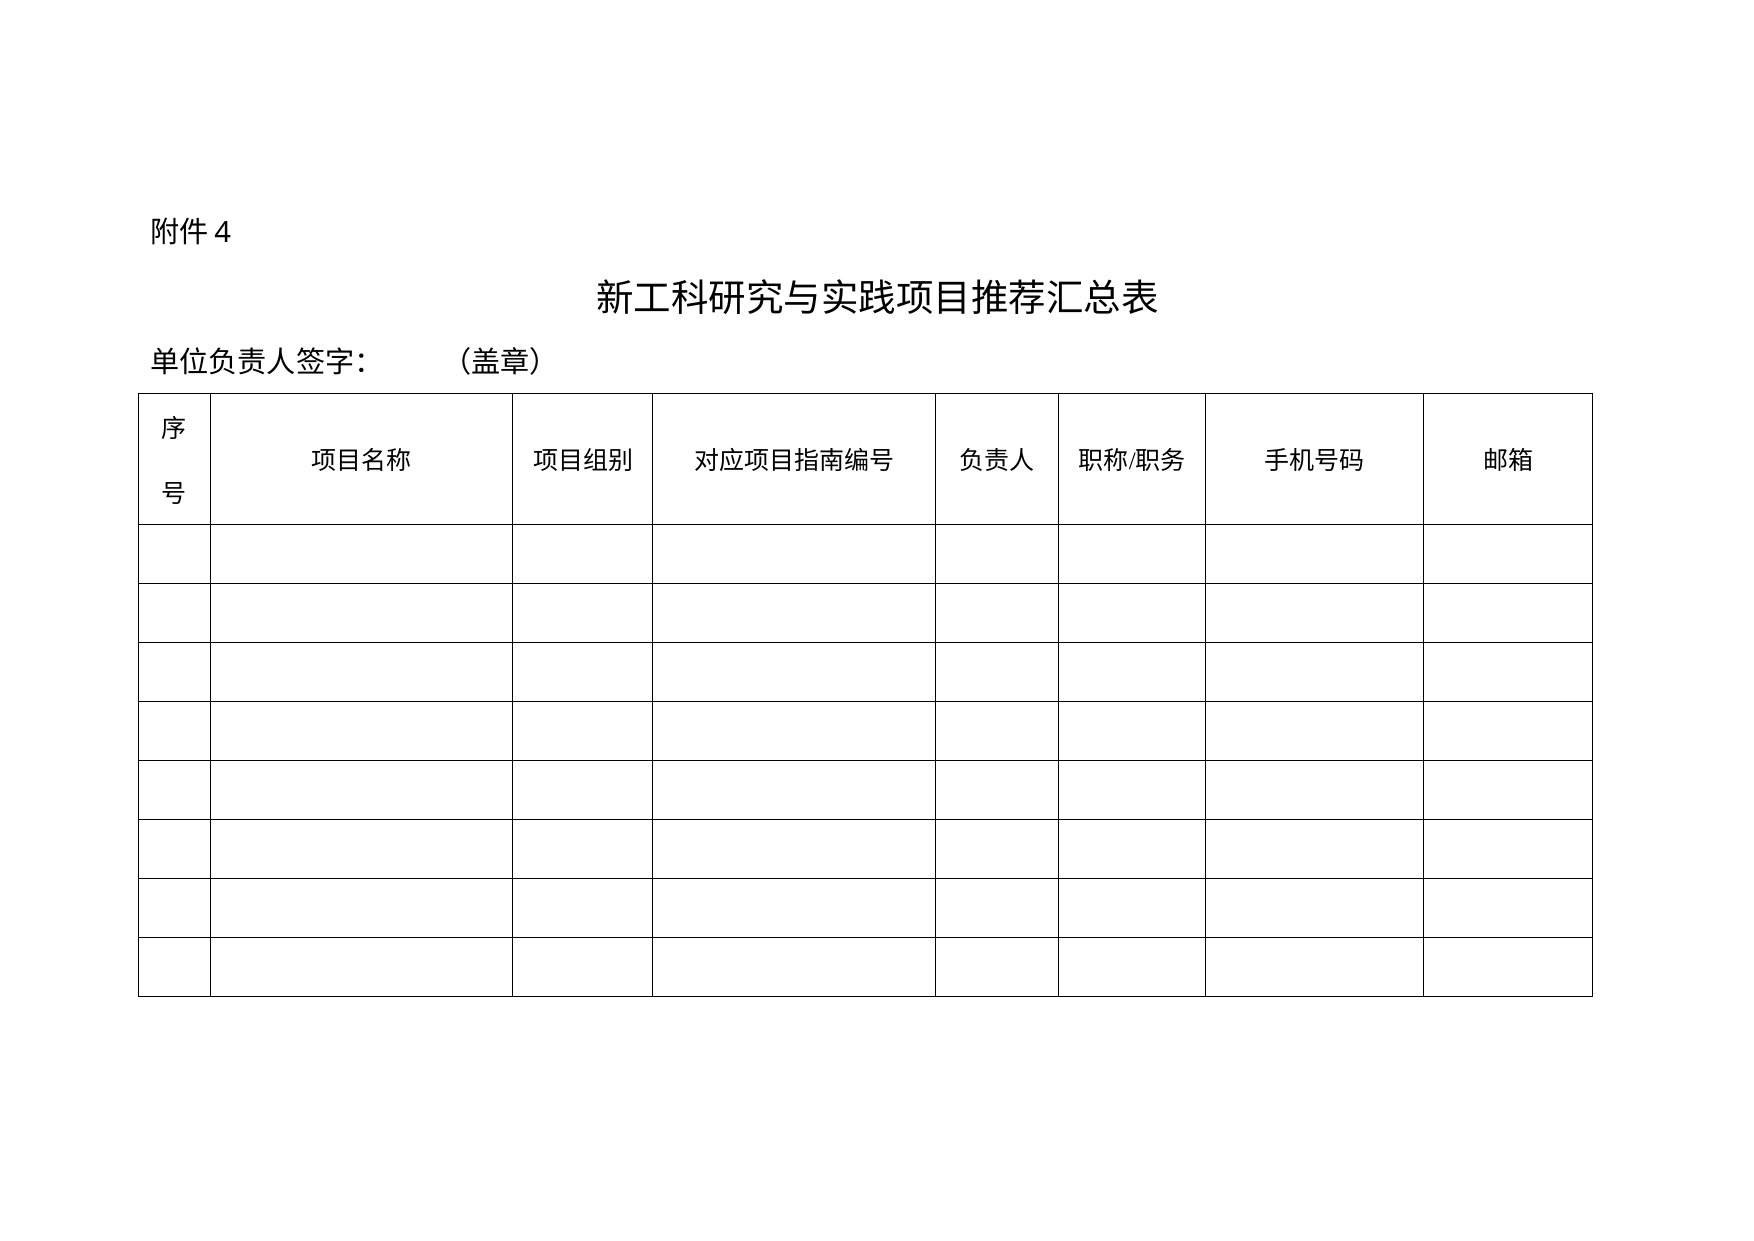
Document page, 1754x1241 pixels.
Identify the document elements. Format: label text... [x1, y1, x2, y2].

table_cell [936, 643, 1058, 701]
table_cell [513, 879, 652, 937]
table_cell [1059, 525, 1205, 583]
table_cell [513, 525, 652, 583]
table_cell [513, 643, 652, 701]
table_cell [653, 584, 935, 642]
table_cell [139, 820, 210, 878]
table_cell [513, 702, 652, 760]
table_cell [1424, 584, 1592, 642]
table_cell [1424, 525, 1592, 583]
text 附件4 [150, 198, 1604, 263]
table_cell [653, 643, 935, 701]
table_cell [211, 879, 512, 937]
table_header 负责人 [936, 394, 1058, 524]
table_cell [1424, 938, 1592, 996]
table_cell [653, 761, 935, 819]
table_cell [139, 584, 210, 642]
table_cell [1059, 879, 1205, 937]
table_cell [1059, 584, 1205, 642]
table_cell [211, 643, 512, 701]
table_cell [139, 761, 210, 819]
table_cell [211, 938, 512, 996]
text 单位负责人签字： （盖章） [150, 328, 1604, 393]
table_cell [513, 820, 652, 878]
table_header 项目组别 [513, 394, 652, 524]
table_cell [513, 761, 652, 819]
table_cell [1206, 761, 1423, 819]
table_cell [1059, 820, 1205, 878]
table_cell [513, 938, 652, 996]
table_header 序号 [139, 394, 210, 524]
table_cell [1206, 525, 1423, 583]
table_cell [211, 820, 512, 878]
table_cell [1424, 702, 1592, 760]
table_cell [936, 938, 1058, 996]
table_cell [936, 879, 1058, 937]
text 新工科研究与实践项目推荐汇总表 [150, 263, 1604, 328]
table_header 职称/职务 [1059, 394, 1205, 524]
table_cell [1206, 584, 1423, 642]
table_cell [1059, 938, 1205, 996]
table_cell [1206, 879, 1423, 937]
table_cell [936, 702, 1058, 760]
table_cell [211, 584, 512, 642]
table_header 邮箱 [1424, 394, 1592, 524]
table_cell [1059, 761, 1205, 819]
table_cell [653, 938, 935, 996]
table_header 对应项目指南编号 [653, 394, 935, 524]
table_cell [936, 761, 1058, 819]
table_cell [1206, 643, 1423, 701]
table_cell [653, 702, 935, 760]
table_cell [211, 761, 512, 819]
table_cell [936, 820, 1058, 878]
table_cell [936, 584, 1058, 642]
table_cell [139, 702, 210, 760]
table_cell [1206, 820, 1423, 878]
table_cell [1206, 702, 1423, 760]
table_cell [1424, 761, 1592, 819]
table_cell [139, 879, 210, 937]
table_cell [211, 525, 512, 583]
table_cell [653, 525, 935, 583]
table_cell [1424, 643, 1592, 701]
table_cell [1424, 820, 1592, 878]
table_cell [139, 938, 210, 996]
table_cell [653, 879, 935, 937]
table_cell [936, 525, 1058, 583]
table_cell [1059, 643, 1205, 701]
table_header 手机号码 [1206, 394, 1423, 524]
table_cell [1059, 702, 1205, 760]
table_cell [1424, 879, 1592, 937]
table_cell [513, 584, 652, 642]
table_cell [211, 702, 512, 760]
table_cell [1206, 938, 1423, 996]
table_cell [139, 525, 210, 583]
table_header 项目名称 [211, 394, 512, 524]
table_cell [653, 820, 935, 878]
table_cell [139, 643, 210, 701]
